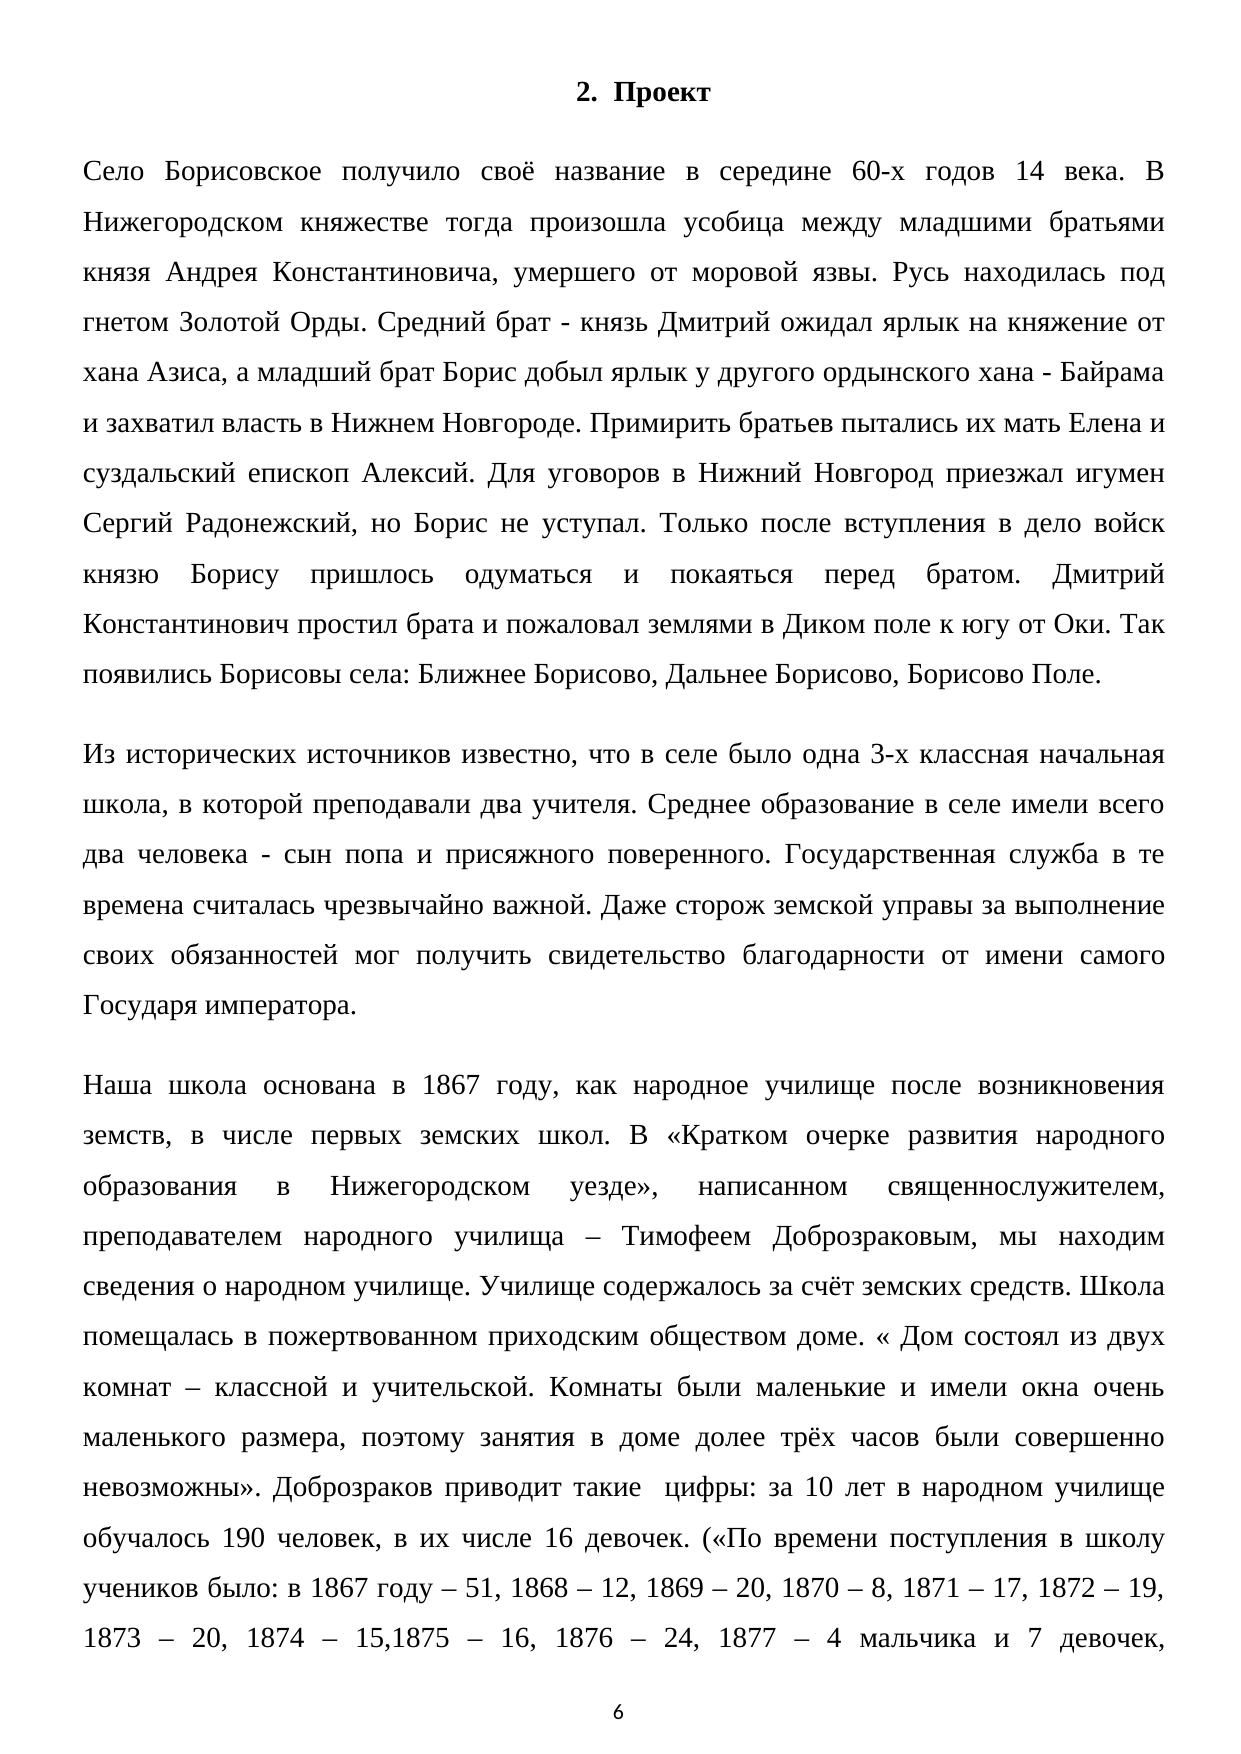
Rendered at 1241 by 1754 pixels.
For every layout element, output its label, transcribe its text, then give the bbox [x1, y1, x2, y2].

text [83, 1067, 1166, 1654]
text Из исторических источников известно, что в селе было одна 3-х классная начальная школа, в которой преподавали два учителя. Среднее образование в селе имели всего два человека - сын попа и присяжного поверенного. Государственная служба в те времена считалась чрезвычайно важной. Даже сторож земской управы за выполнение своих обязанностей мог получить свидетельство благодарности от имени самого Государя императора. [83, 736, 1166, 1021]
list Проект [120, 74, 1166, 107]
text Село Борисовское получило своё название в середине 60-х годов 14 века. В Нижегородском княжестве тогда произошла усобица между младшими братьями князя Андрея Константиновича, умершего от моровой язвы. Русь находилась под гнетом Золотой Орды. Средний брат - князь Дмитрий ожидал ярлык на княжение от хана Азиса, а младший брат Борис добыл ярлык у другого ордынского хана - Байрама и захватил власть в Нижнем Новгороде. Примирить братьев пытались их мать Елена и суздальский епископ Алексий. Для уговоров в Нижний Новгород приезжал игумен Сергий Радонежский, но Борис не уступал. Только после вступления в дело войск князю Борису пришлось одуматься и покаяться перед братом. Дмитрий Константинович простил брата и пожаловал землями в Диком поле к югу от Оки. Так появились Борисовы села: Ближнее Борисово, Дальнее Борисово, Борисово Поле. [83, 153, 1166, 690]
